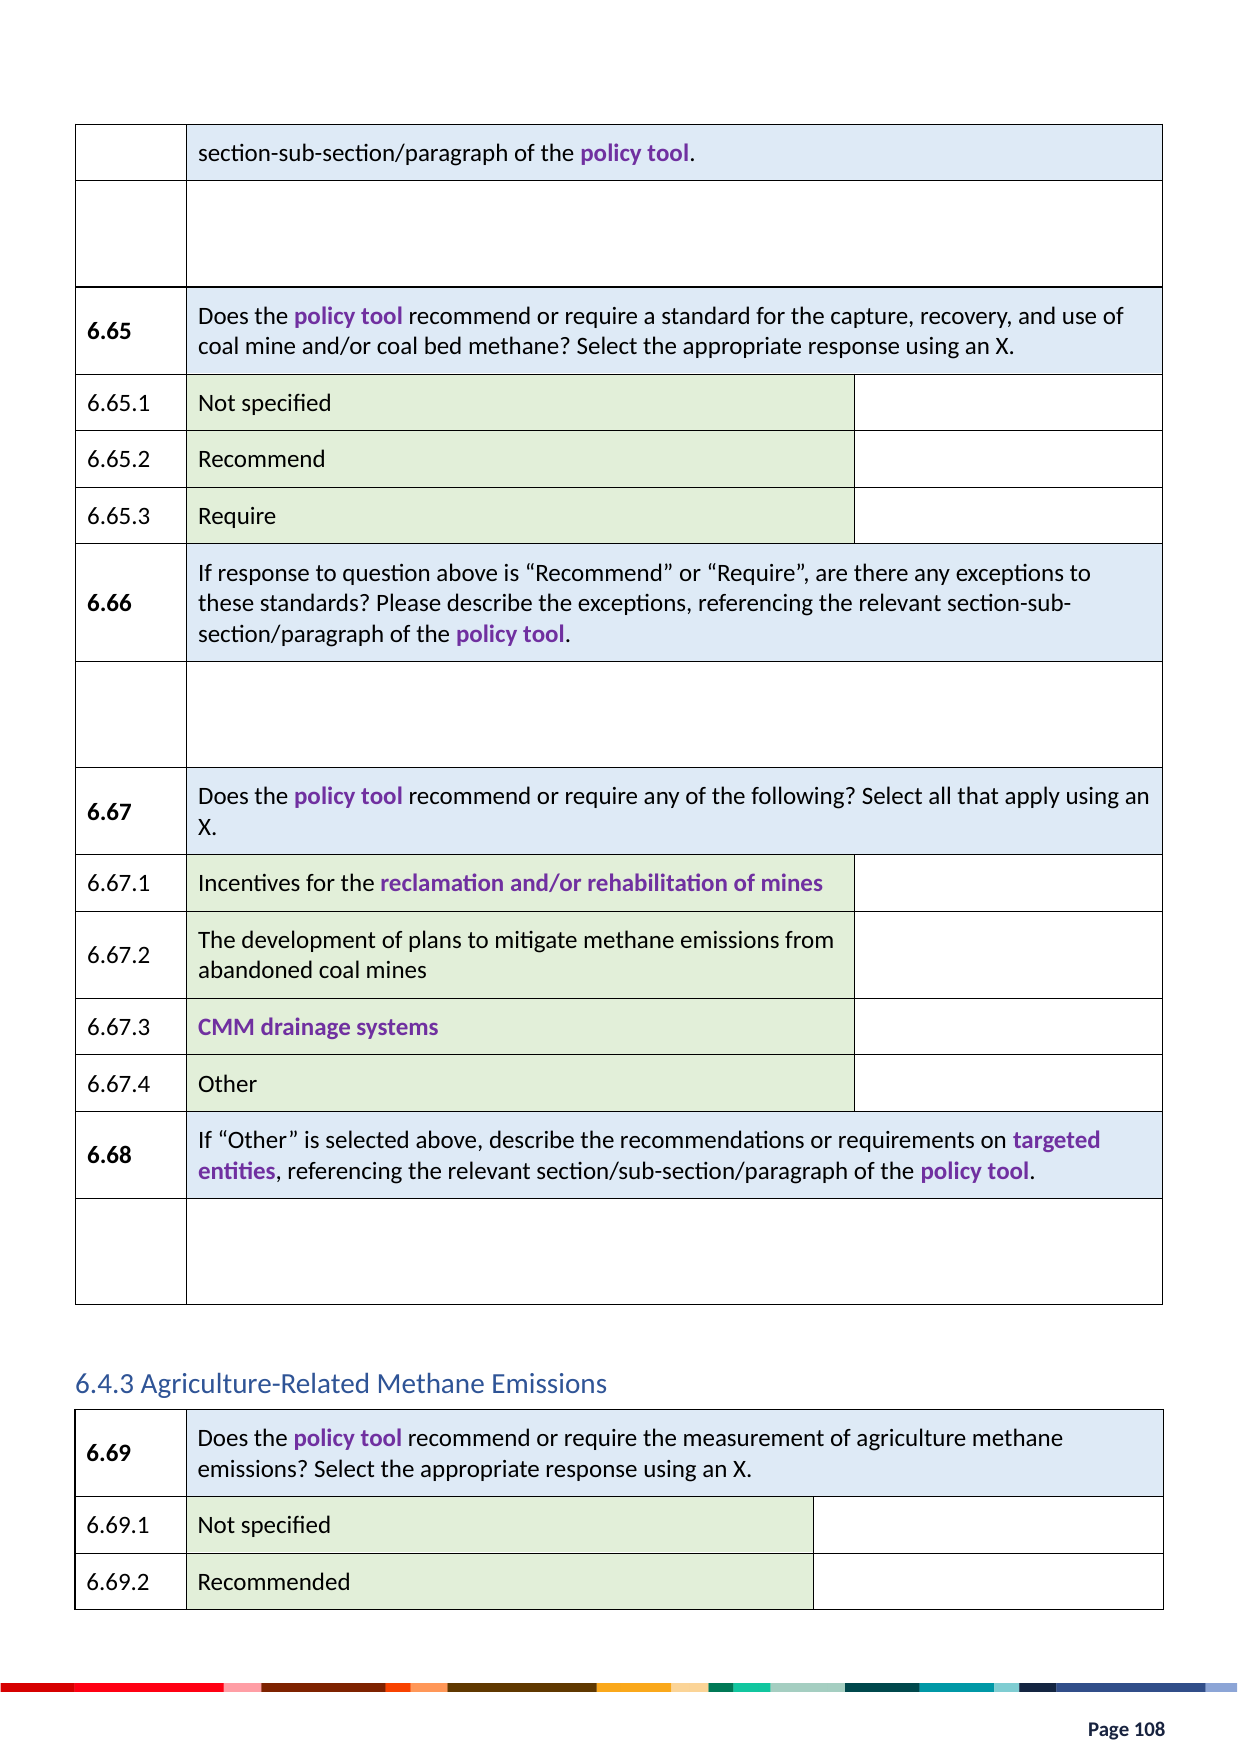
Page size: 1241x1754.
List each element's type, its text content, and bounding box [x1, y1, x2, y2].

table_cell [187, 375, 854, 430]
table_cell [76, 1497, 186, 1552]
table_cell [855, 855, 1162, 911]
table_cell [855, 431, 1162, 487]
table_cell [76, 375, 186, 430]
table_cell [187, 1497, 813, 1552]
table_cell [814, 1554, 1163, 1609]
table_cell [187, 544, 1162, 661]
picture [0, 1683, 1236, 1692]
subtitle 6.4.3 Agriculture-Related Methane Emissions [75, 1365, 1165, 1401]
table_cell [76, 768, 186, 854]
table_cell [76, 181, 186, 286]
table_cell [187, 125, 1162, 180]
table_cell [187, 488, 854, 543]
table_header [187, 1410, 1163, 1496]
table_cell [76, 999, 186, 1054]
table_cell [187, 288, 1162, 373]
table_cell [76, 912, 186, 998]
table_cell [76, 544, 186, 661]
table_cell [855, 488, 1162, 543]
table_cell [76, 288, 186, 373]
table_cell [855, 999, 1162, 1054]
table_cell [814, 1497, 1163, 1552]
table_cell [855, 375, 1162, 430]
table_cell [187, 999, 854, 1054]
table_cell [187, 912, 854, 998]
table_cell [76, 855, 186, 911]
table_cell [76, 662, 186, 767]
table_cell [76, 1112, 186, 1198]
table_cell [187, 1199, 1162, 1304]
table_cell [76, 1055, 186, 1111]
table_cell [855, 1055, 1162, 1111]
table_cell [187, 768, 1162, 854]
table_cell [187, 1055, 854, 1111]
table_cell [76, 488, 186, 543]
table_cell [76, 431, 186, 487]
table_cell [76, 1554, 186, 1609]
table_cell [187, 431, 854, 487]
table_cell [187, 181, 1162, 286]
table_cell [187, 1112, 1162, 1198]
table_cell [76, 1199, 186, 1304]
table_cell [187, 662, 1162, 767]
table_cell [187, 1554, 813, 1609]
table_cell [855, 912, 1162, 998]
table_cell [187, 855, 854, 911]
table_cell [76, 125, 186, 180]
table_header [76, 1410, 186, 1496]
